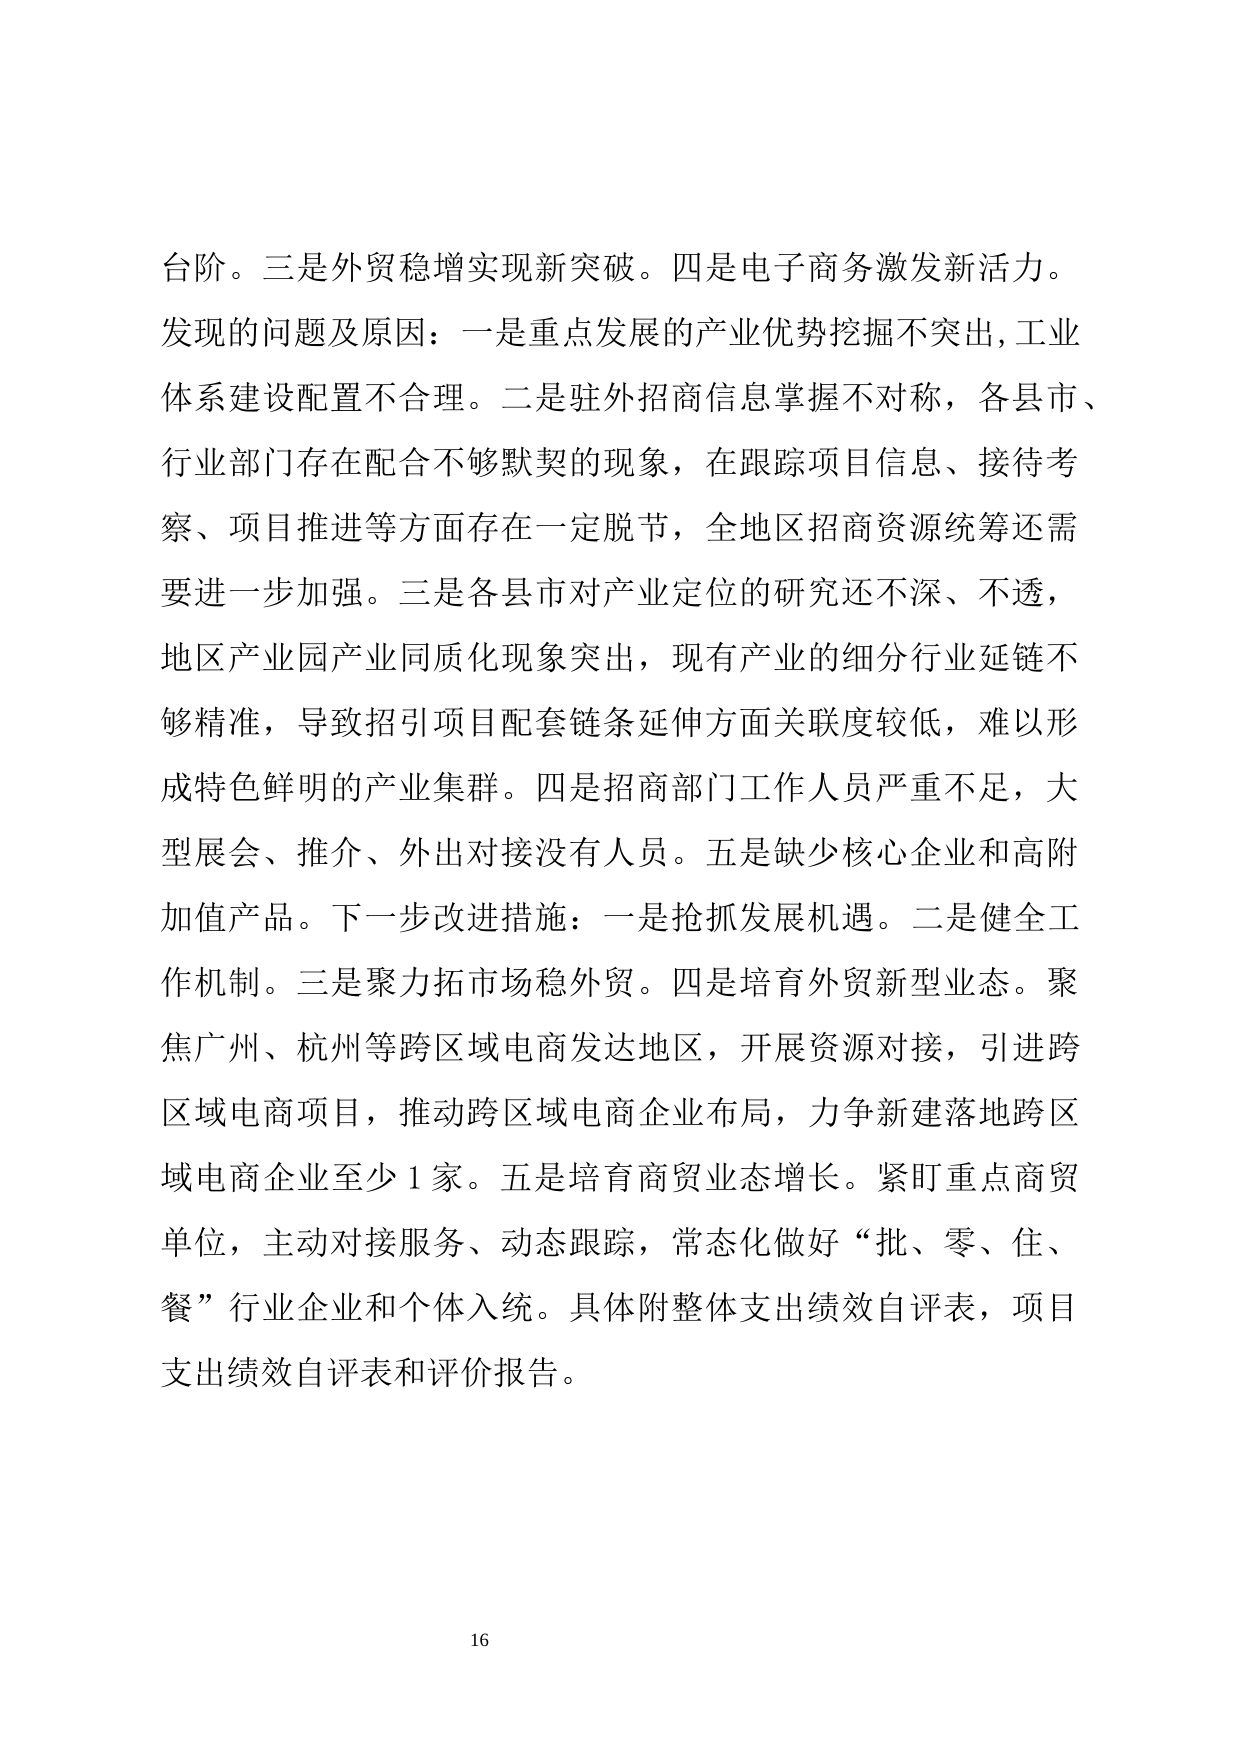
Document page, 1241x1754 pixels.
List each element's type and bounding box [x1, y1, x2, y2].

text [159, 233, 1081, 1403]
